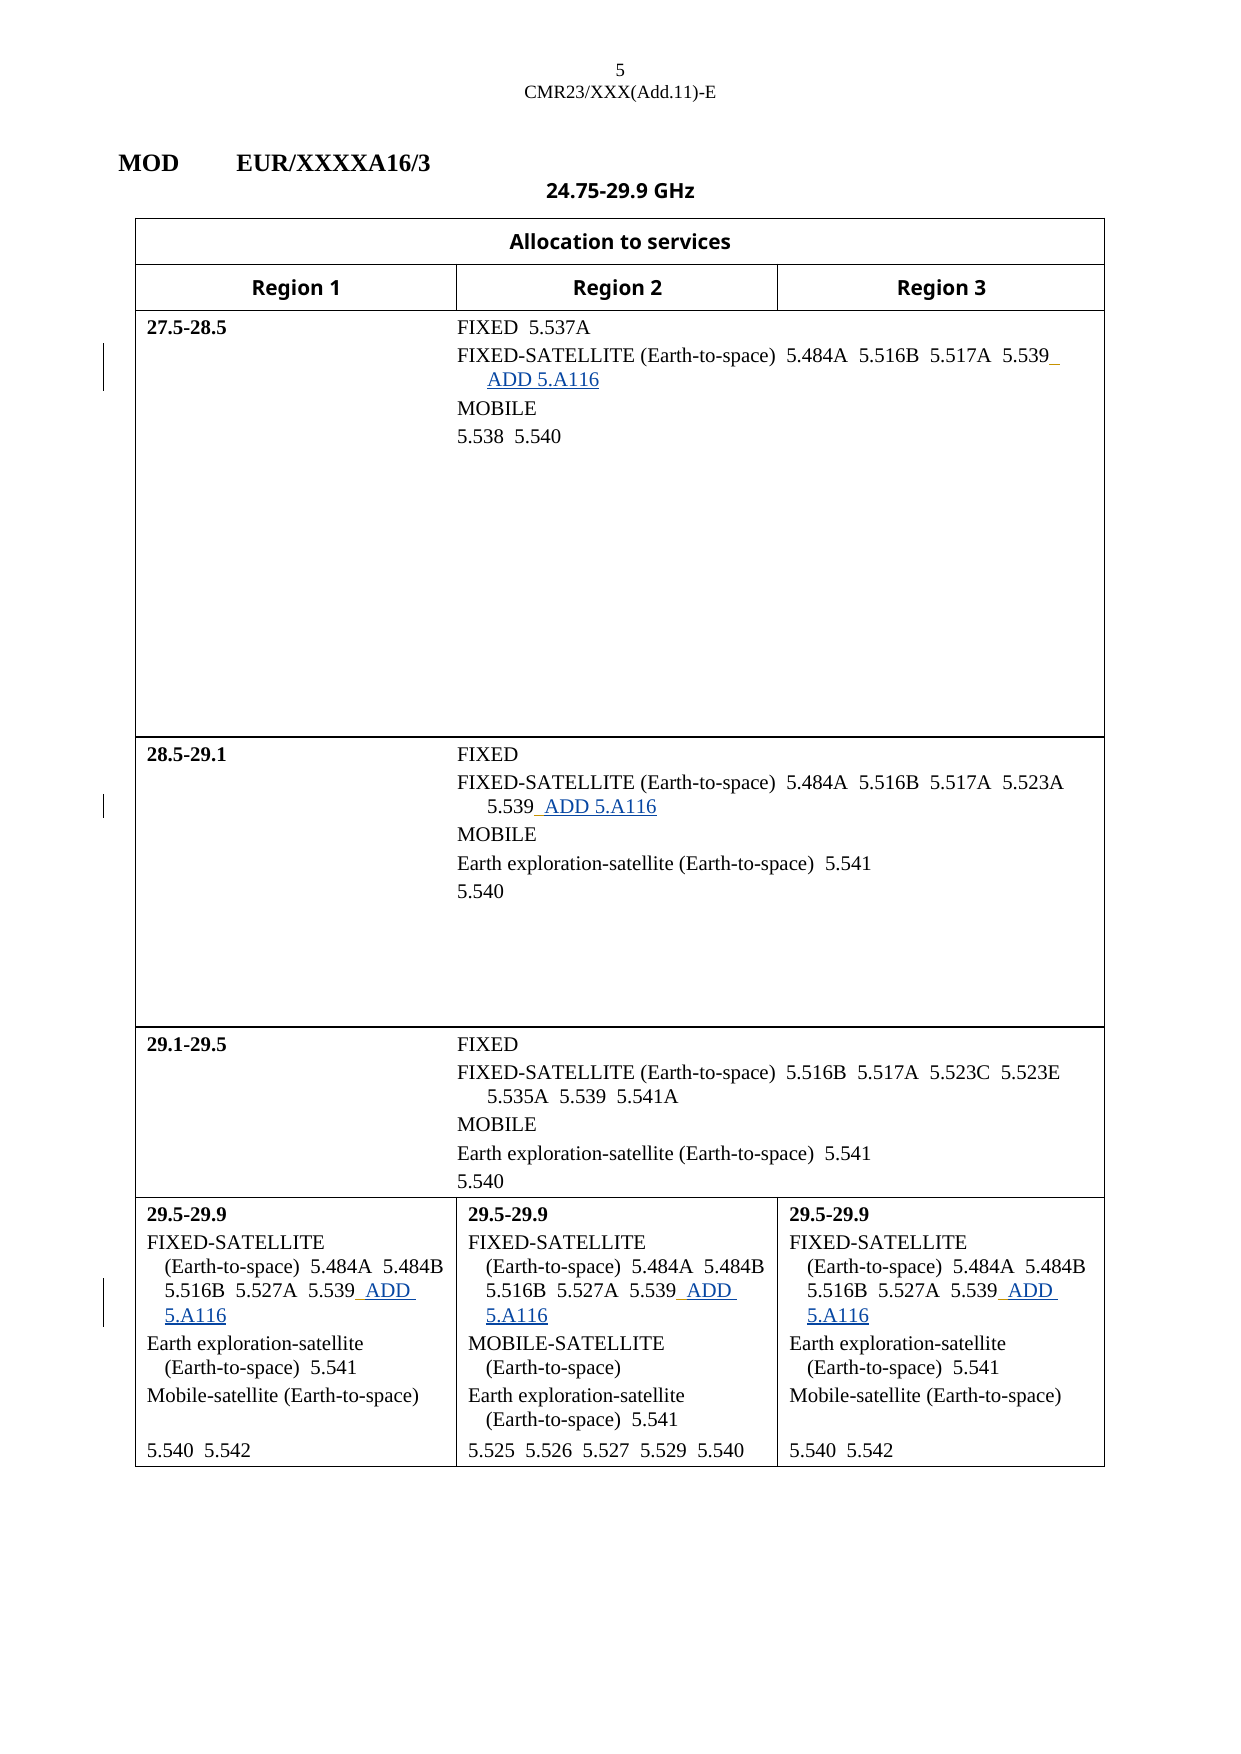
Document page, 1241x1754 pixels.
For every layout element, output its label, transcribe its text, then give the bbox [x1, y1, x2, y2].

table_cell Region 3 [778, 265, 1104, 310]
table_cell 29.5-29.9 FIXED-SATELLITE (Earth-to-space) 5.484A 5.484B 5.516B 5.527A 5.539 Earth exploration-satellite (Earth-to-space) 5.541 Mobile-satellite (Earth-to-space) [778, 1198, 1104, 1435]
table_cell 5.540 5.542 [136, 1435, 456, 1466]
title 24.75-29.9 GHz [118, 176, 1122, 205]
table_cell 27.5-28.5 FIXED 5.537A FIXED-SATELLITE (Earth-to-space) 5.484A 5.516B 5.517A 5.539 MOBILE 5.538 5.540 [136, 311, 1104, 736]
table_header Allocation to services [136, 219, 1104, 263]
table_cell 29.5-29.9 FIXED-SATELLITE (Earth-to-space) 5.484A 5.484B 5.516B 5.527A 5.539 MOBILE-SATELLITE (Earth-to-space) Earth exploration-satellite (Earth-to-space) 5.541 [457, 1198, 777, 1435]
text MOD EUR/XXXXA16/3 [118, 148, 1122, 176]
table_cell 29.5-29.9 FIXED-SATELLITE (Earth-to-space) 5.484A 5.484B 5.516B 5.527A 5.539 Earth exploration-satellite (Earth-to-space) 5.541 Mobile-satellite (Earth-to-space) [136, 1198, 456, 1435]
table_cell Region 1 [136, 265, 456, 310]
table_cell 5.540 5.542 [778, 1435, 1104, 1466]
table_cell 28.5-29.1 FIXED FIXED-SATELLITE (Earth-to-space) 5.484A 5.516B 5.517A 5.523A 5.539 MOBILE Earth exploration-satellite (Earth-to-space) 5.541 5.540 [136, 738, 1104, 1026]
table_cell Region 2 [457, 265, 777, 310]
table_cell 5.525 5.526 5.527 5.529 5.540 [457, 1435, 777, 1466]
table_cell 29.1-29.5 FIXED FIXED-SATELLITE (Earth-to-space) 5.516B 5.517A 5.523C 5.523E 5.535A 5.539 5.541A MOBILE Earth exploration-satellite (Earth-to-space) 5.541 5.540 [136, 1028, 1104, 1197]
